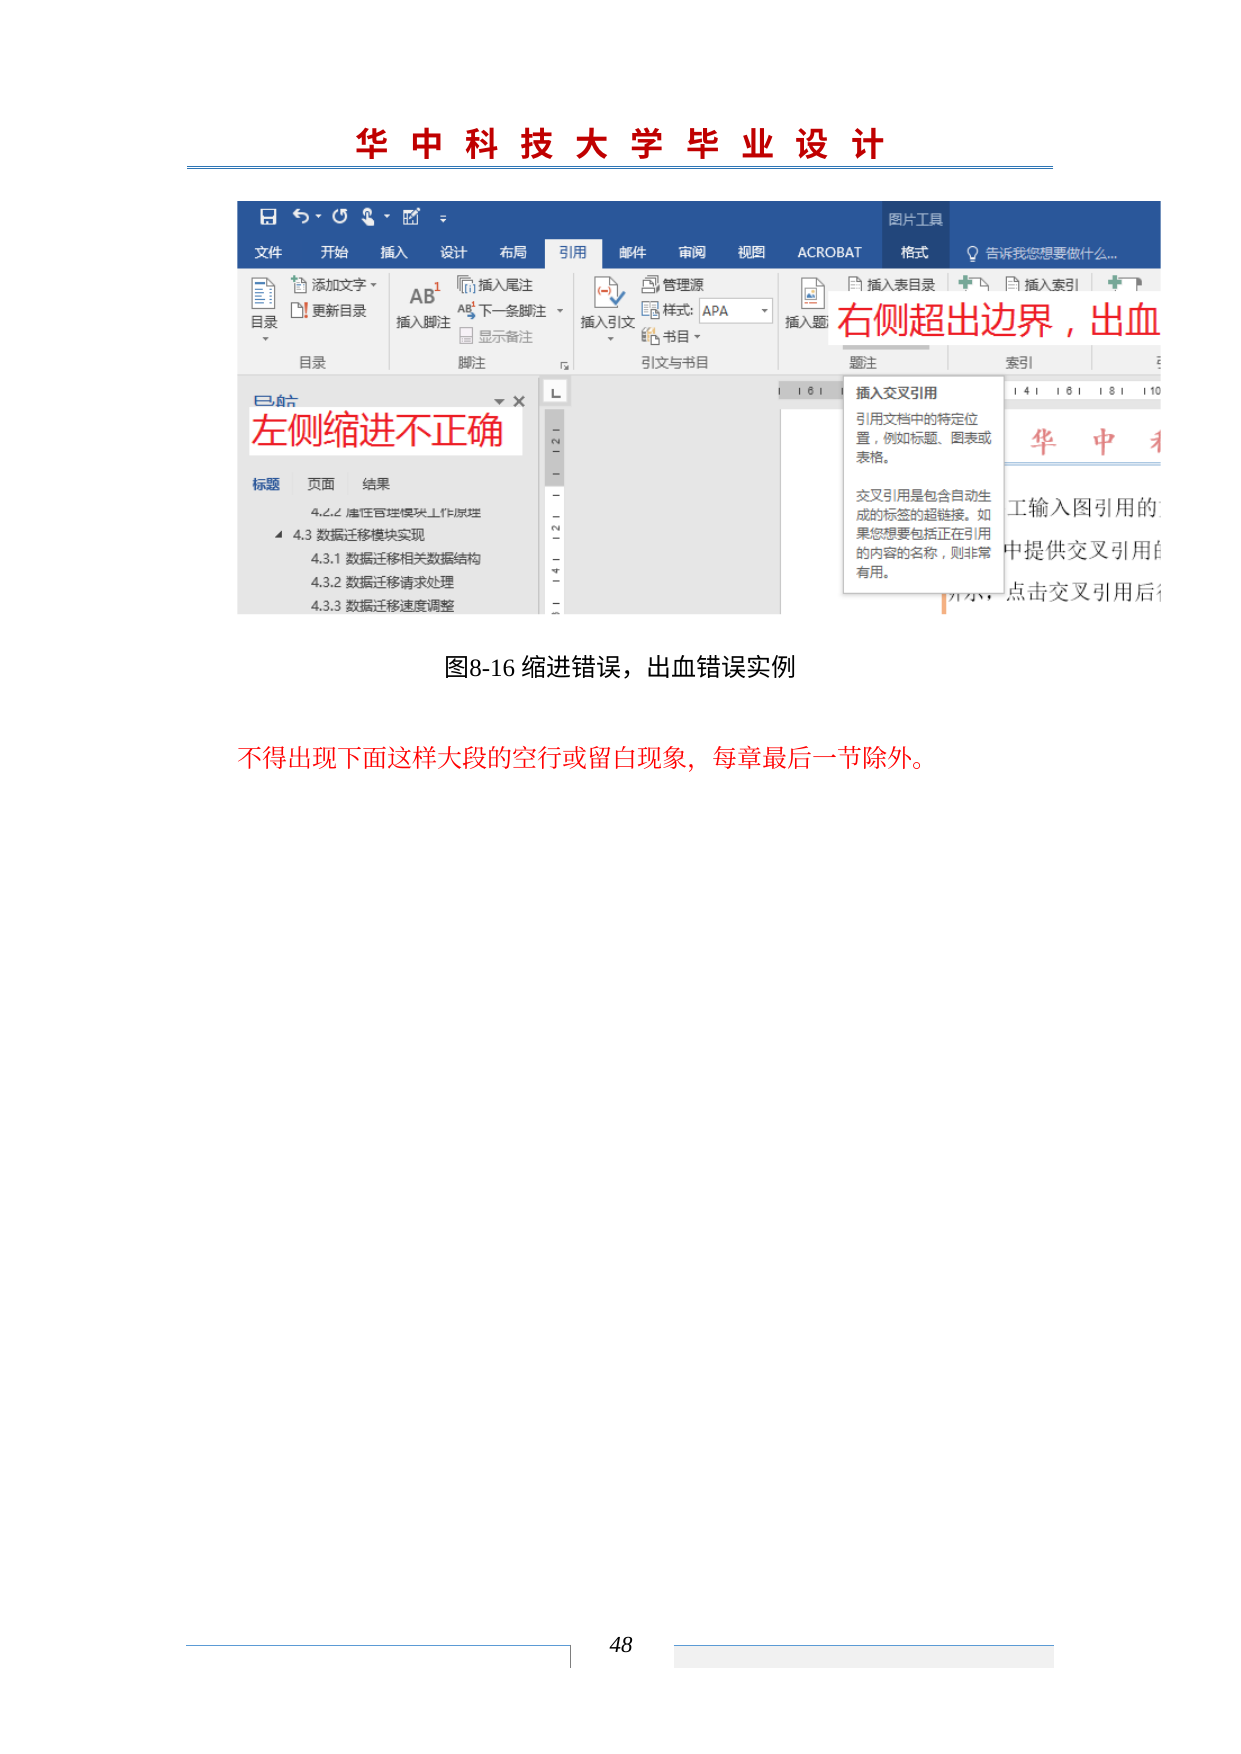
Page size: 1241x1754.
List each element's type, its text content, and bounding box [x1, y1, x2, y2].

picture [237, 201, 1161, 621]
text 不得出现下面这样大段的空行或留白现象，每章最后一节除外。 [187, 739, 1053, 775]
